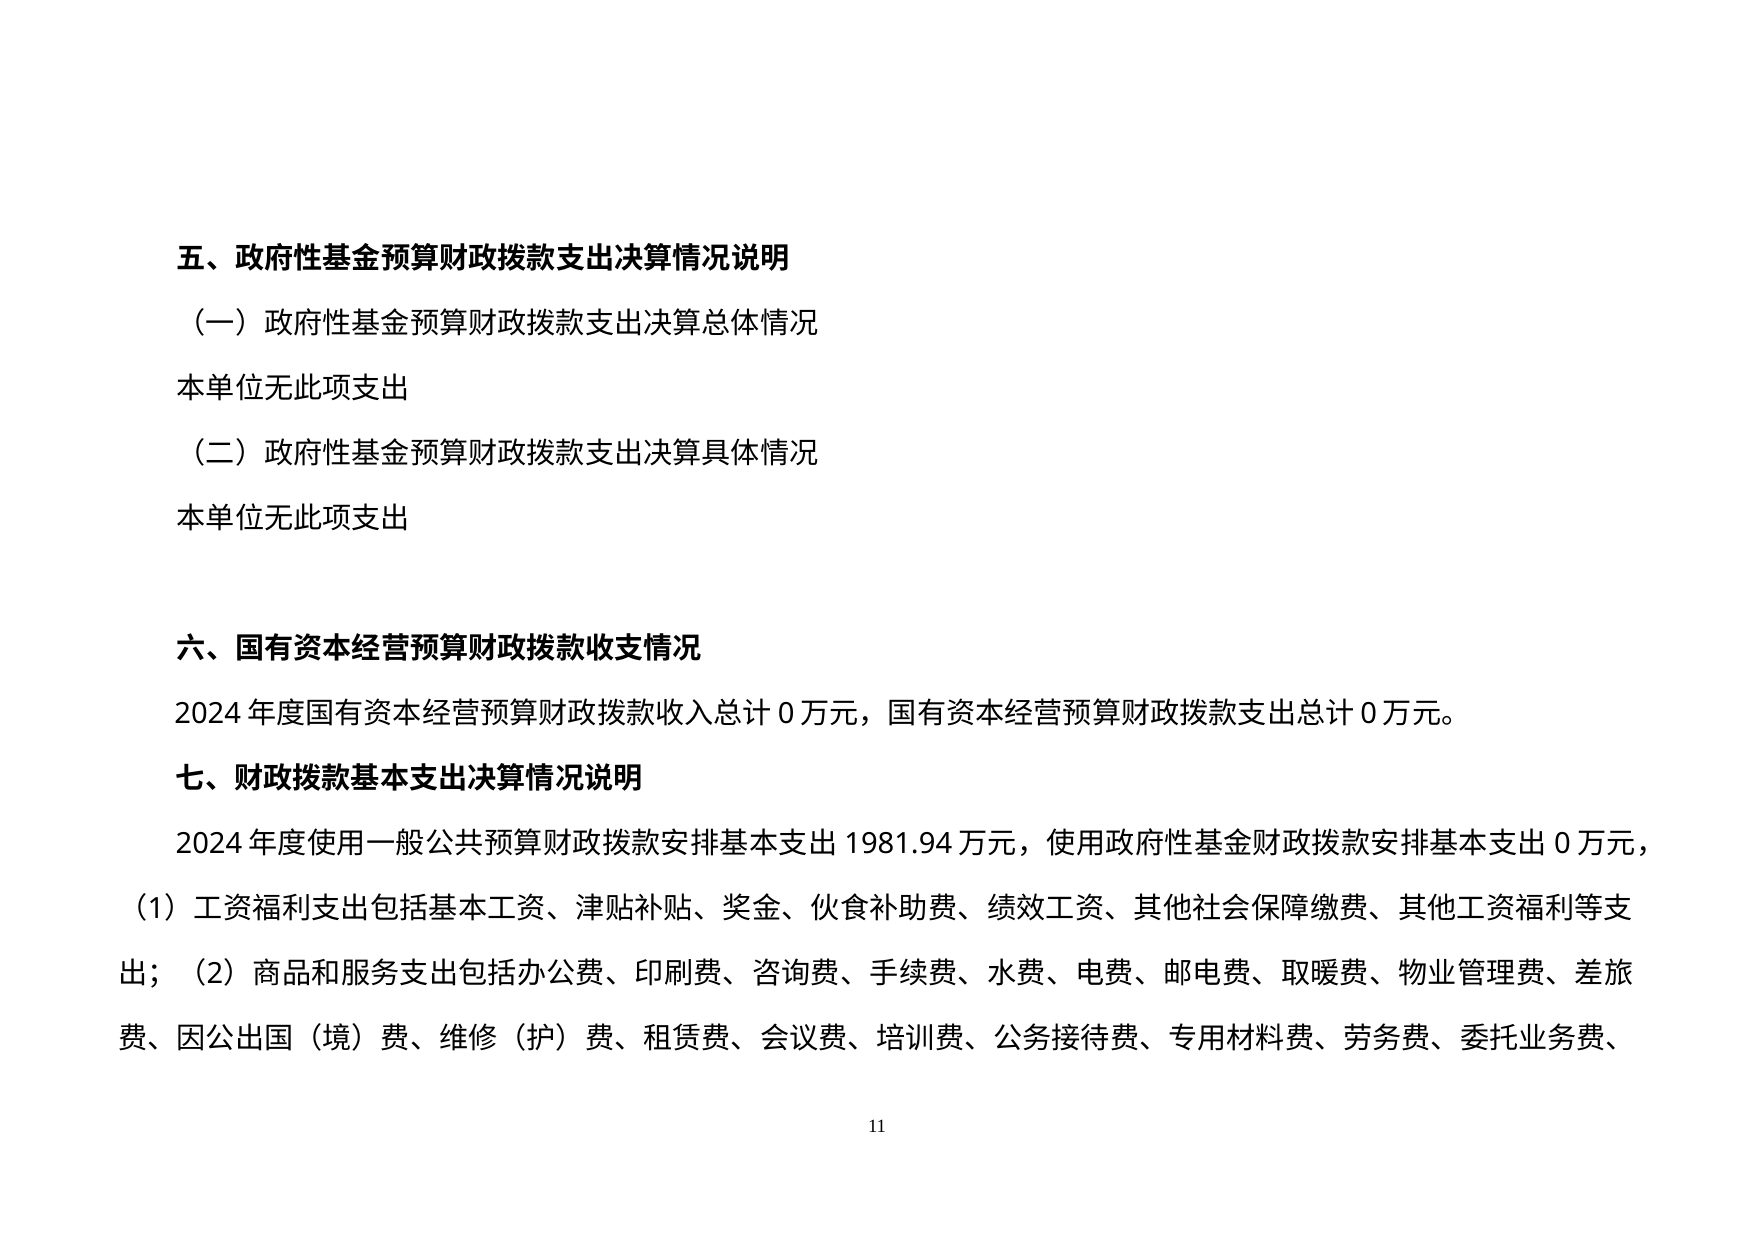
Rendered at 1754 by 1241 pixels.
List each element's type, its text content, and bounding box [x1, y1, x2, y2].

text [118, 808, 1636, 1068]
text 五、政府性基金预算财政拨款支出决算情况说明 [118, 223, 1636, 288]
text 本单位无此项支出 [118, 483, 1636, 548]
text 六、国有资本经营预算财政拨款收支情况 [118, 613, 1636, 678]
text （一）政府性基金预算财政拨款支出决算总体情况 [118, 288, 1636, 353]
text （二）政府性基金预算财政拨款支出决算具体情况 [118, 418, 1636, 483]
text 2024年度国有资本经营预算财政拨款收入总计0万元，国有资本经营预算财政拨款支出总计0万元。 [118, 678, 1636, 743]
text 七、财政拨款基本支出决算情况说明 [118, 743, 1636, 808]
text 本单位无此项支出 [118, 353, 1636, 418]
